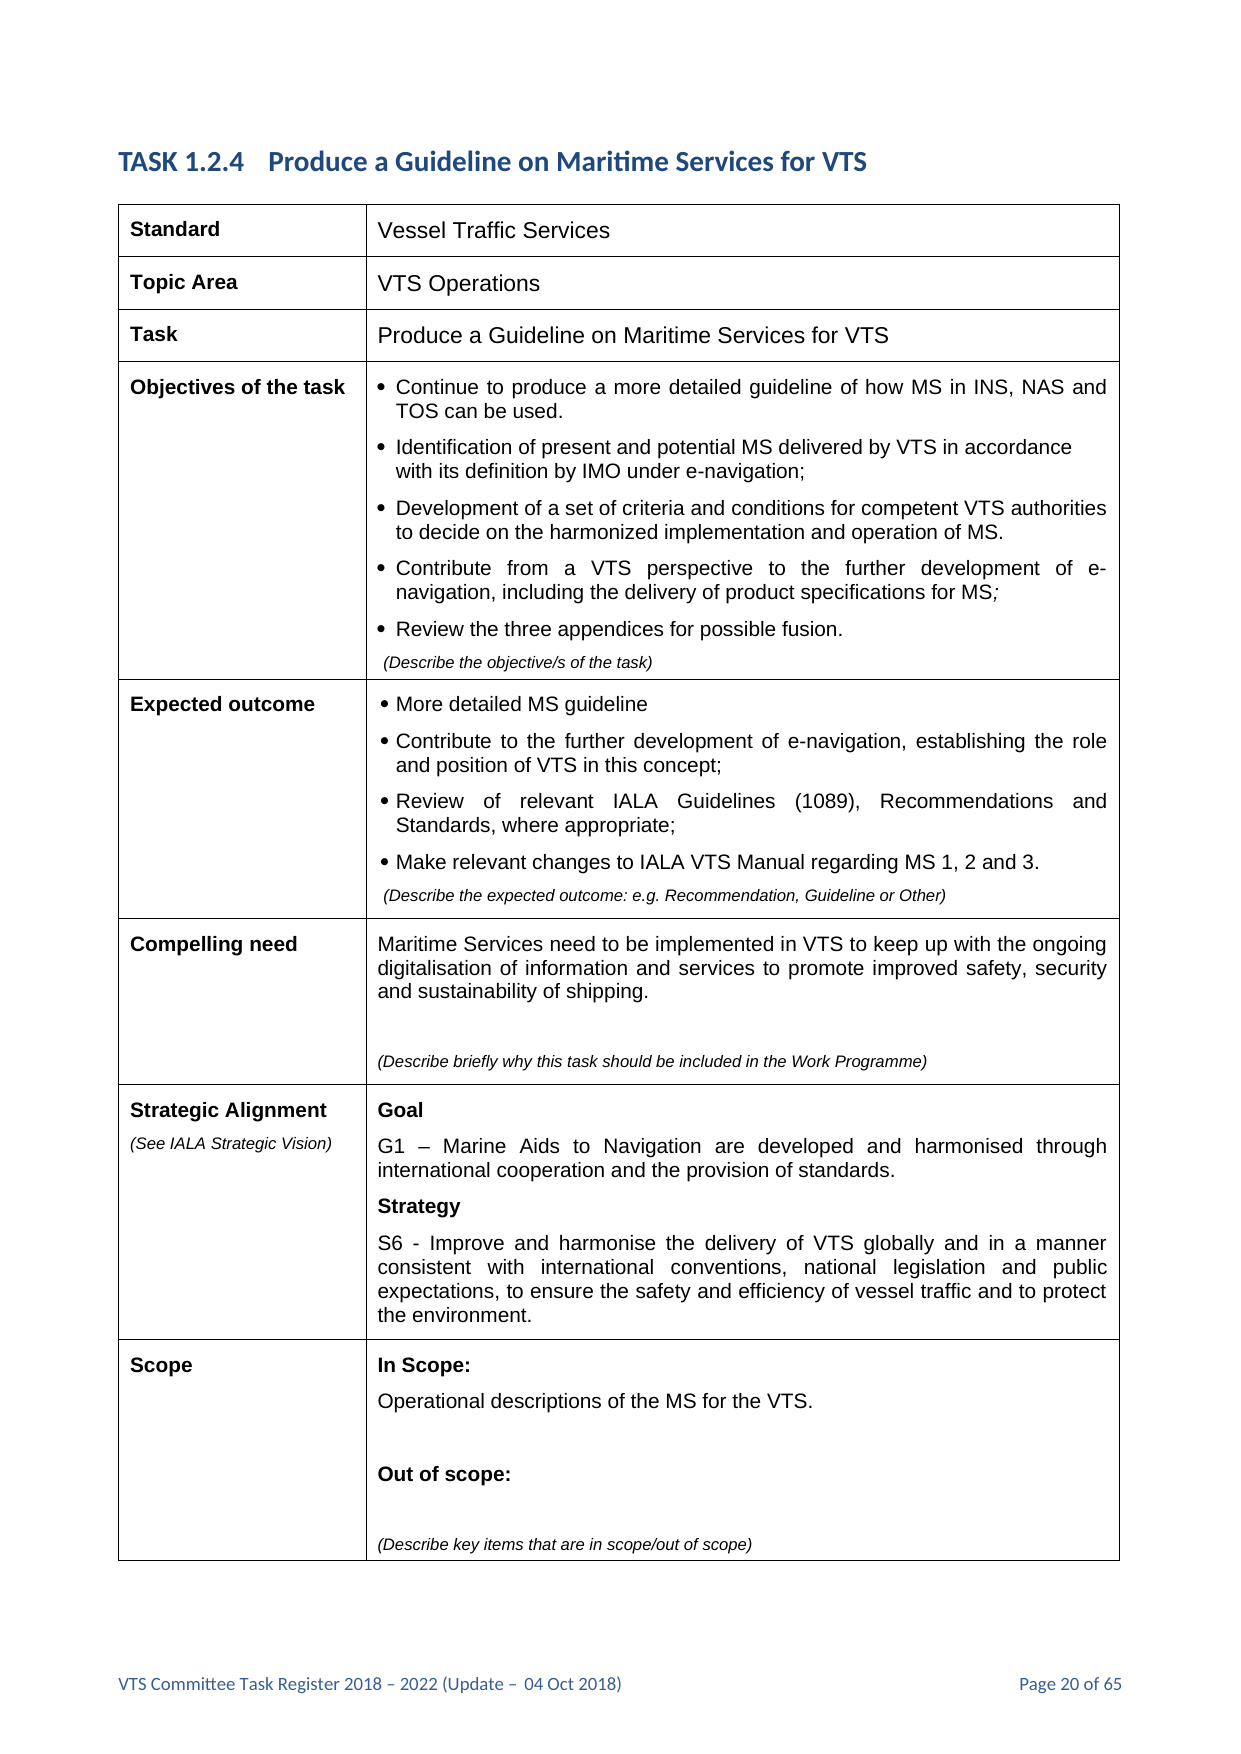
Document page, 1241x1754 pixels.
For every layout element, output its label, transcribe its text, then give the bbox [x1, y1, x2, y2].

table_cell Scope [119, 1340, 366, 1560]
table_cell Continue to produce a more detailed guideline of how MS in INS, NAS and TOS can be used. Identification of present and potential MS delivered by VTS in accordance with its definition by IMO under e-navigation; Development of a set of criteria and conditions for competent VTS authorities to decide on the harmonized implementation and operation of MS. Contribute from a VTS perspective to the further development of e-navigation, including the delivery of product specifications for MS; Review the three appendices for possible fusion. (Describe the objective/s of the task) [367, 362, 1119, 678]
table_cell Compelling need [119, 919, 366, 1084]
table_cell Goal G1 – Marine Aids to Navigation are developed and harmonised through international cooperation and the provision of standards. Strategy S6 - Improve and harmonise the delivery of VTS globally and in a manner consistent with international conventions, national legislation and public expectations, to ensure the safety and efficiency of vessel traffic and to protect the environment. [367, 1085, 1119, 1339]
table_cell Objectives of the task [119, 362, 366, 678]
subtitle TASK 1.2.4 Produce a Guideline on Maritime Services for VTS [118, 143, 1122, 179]
table_cell Strategic Alignment (See IALA Strategic Vision) [119, 1085, 366, 1339]
table_header Vessel Traffic Services [367, 205, 1119, 256]
table_cell More detailed MS guideline Contribute to the further development of e-navigation, establishing the role and position of VTS in this concept; Review of relevant IALA Guidelines (1089), Recommendations and Standards, where appropriate; Make relevant changes to IALA VTS Manual regarding MS 1, 2 and 3. (Describe the expected outcome: e.g. Recommendation, Guideline or Other) [367, 680, 1119, 918]
table_cell Maritime Services need to be implemented in VTS to keep up with the ongoing digitalisation of information and services to promote improved safety, security and sustainability of shipping. (Describe briefly why this task should be included in the Work Programme) [367, 919, 1119, 1084]
table_cell Expected outcome [119, 680, 366, 918]
table_header Standard [119, 205, 366, 256]
table_cell VTS Operations [367, 257, 1119, 308]
table_cell Produce a Guideline on Maritime Services for VTS [367, 310, 1119, 361]
table_cell Task [119, 310, 366, 361]
table_cell Topic Area [119, 257, 366, 308]
table_cell In Scope: Operational descriptions of the MS for the VTS. Out of scope: (Describe key items that are in scope/out of scope) [367, 1340, 1119, 1560]
